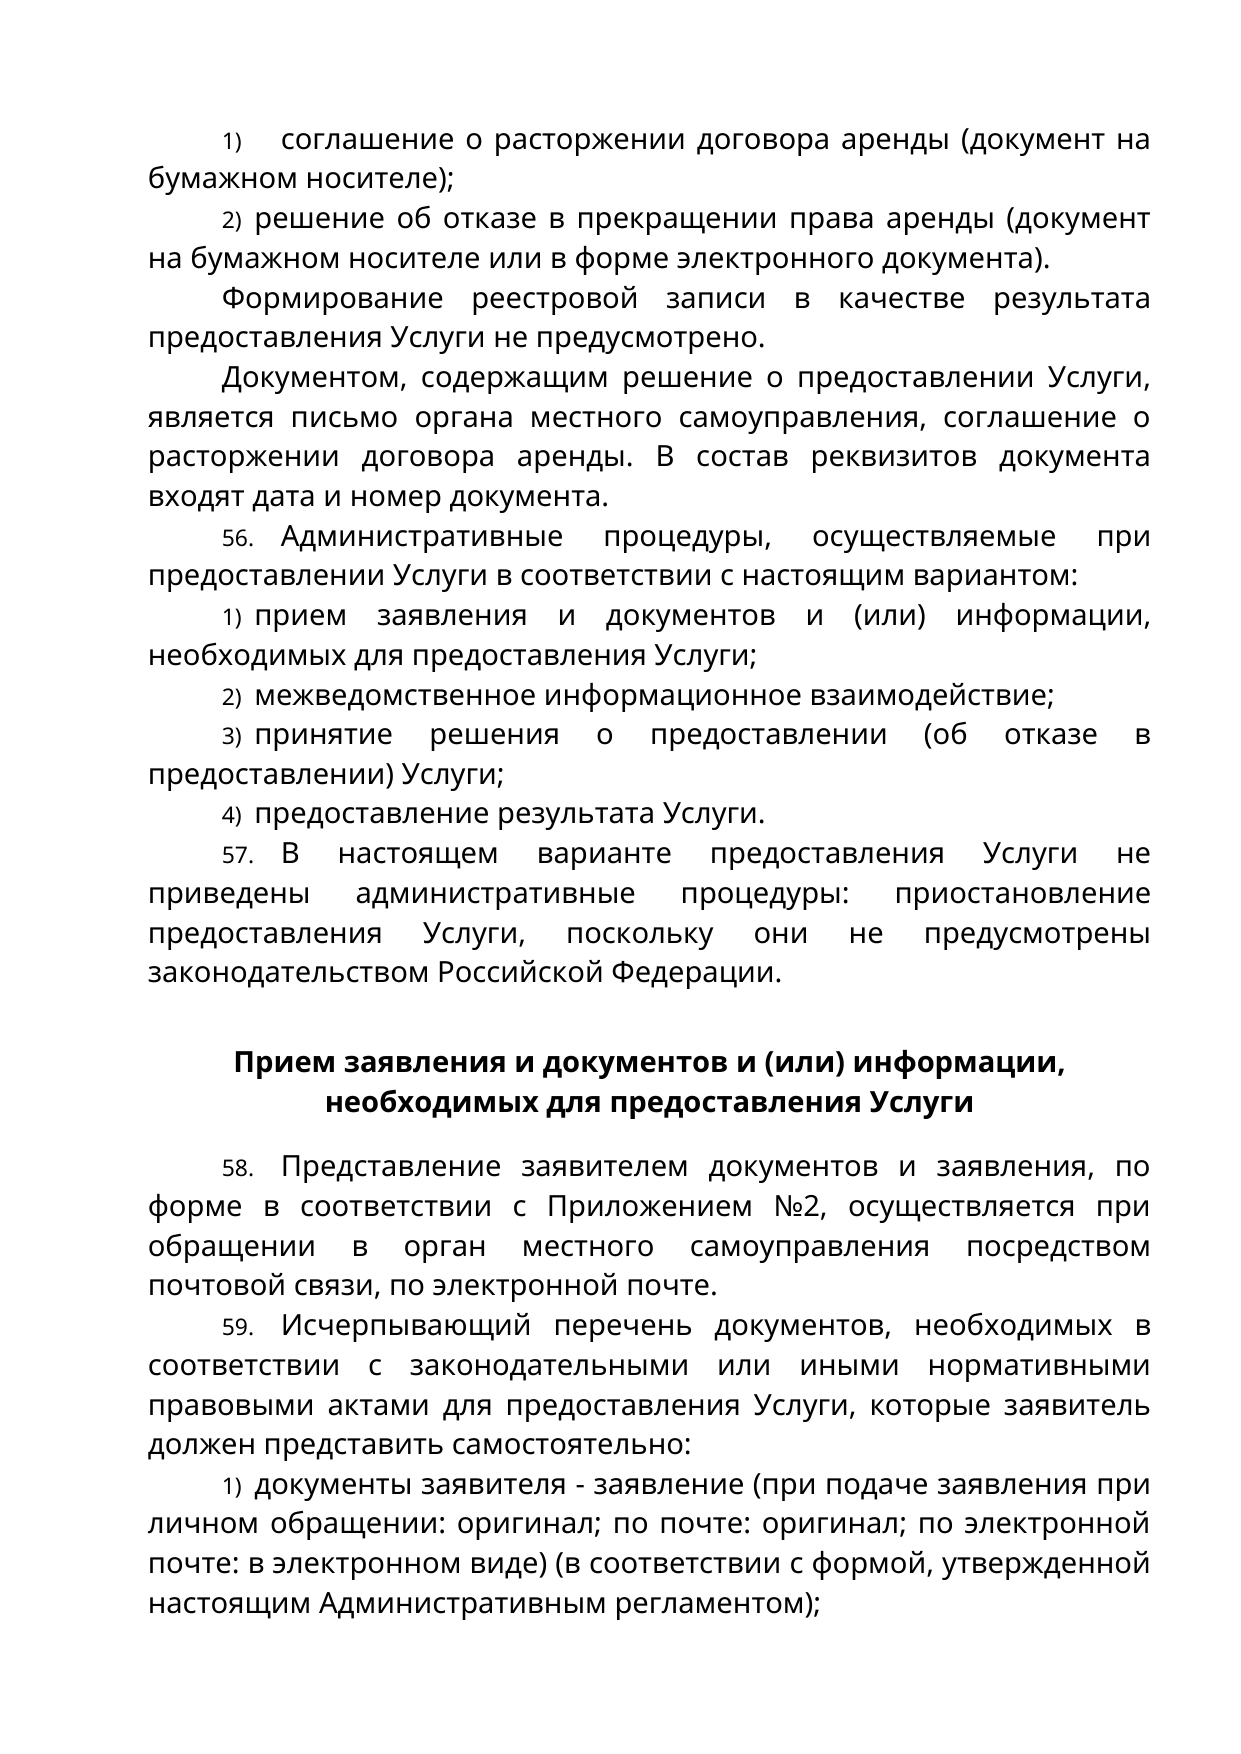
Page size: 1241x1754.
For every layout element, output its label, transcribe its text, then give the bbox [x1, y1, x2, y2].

list Административные процедуры, осуществляемые при предоставлении Услуги в соответствии с настоящим вариантом: [148, 515, 1152, 594]
list документы заявителя - заявление (при подаче заявления при личном обращении: оригинал; по почте: оригинал; по электронной почте: в электронном виде) (в соответствии с формой, утвержденной настоящим Административным регламентом); [148, 1463, 1152, 1622]
list межведомственное информационное взаимодействие; [148, 674, 1152, 713]
list Исчерпывающий перечень документов, необходимых в соответствии с законодательными или иными нормативными правовыми актами для предоставления Услуги, которые заявитель должен представить самостоятельно: [148, 1304, 1152, 1463]
list решение об отказе в прекращении права аренды (документ на бумажном носителе или в форме электронного документа). [148, 197, 1152, 277]
list В настоящем варианте предоставления Услуги не приведены административные процедуры: приостановление предоставления Услуги, поскольку они не предусмотрены законодательством Российской Федерации. [148, 832, 1152, 991]
list принятие решения о предоставлении (об отказе в предоставлении) Услуги; [148, 713, 1152, 793]
list прием заявления и документов и (или) информации, необходимых для предоставления Услуги; [148, 594, 1152, 674]
list соглашение о расторжении договора аренды (документ на бумажном носителе); [148, 118, 1152, 197]
list Представление заявителем документов и заявления, по форме в соответствии с Приложением №2, осуществляется при обращении в орган местного самоуправления посредством почтовой связи, по электронной почте. [148, 1146, 1152, 1304]
text Документом, содержащим решение о предоставлении Услуги, является письмо органа местного самоуправления, соглашение о расторжении договора аренды. В состав реквизитов документа входят дата и номер документа. [148, 356, 1152, 515]
list предоставление результата Услуги. [148, 793, 1152, 832]
text Формирование реестровой записи в качестве результата предоставления Услуги не предусмотрено. [148, 277, 1152, 356]
text Прием заявления и документов и (или) информации, необходимых для предоставления Услуги [148, 1041, 1152, 1121]
